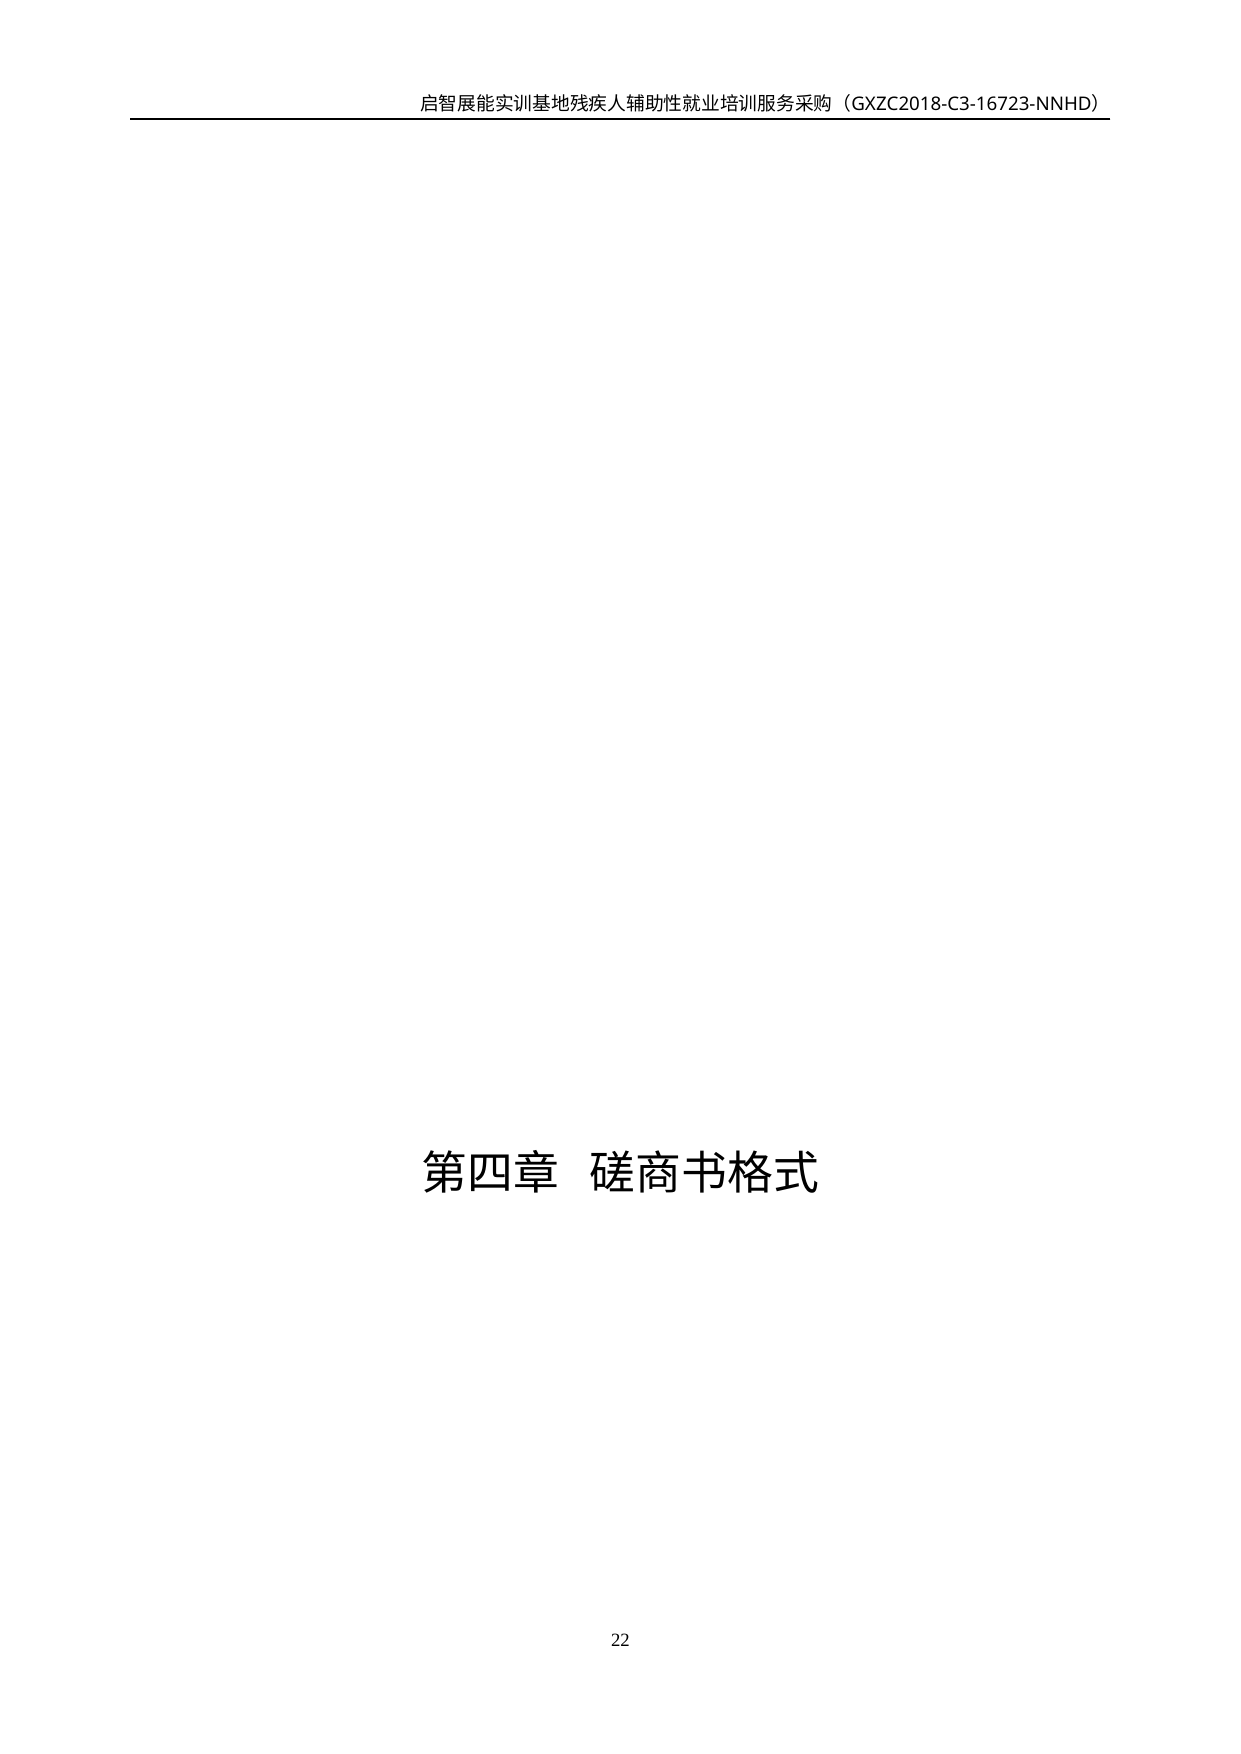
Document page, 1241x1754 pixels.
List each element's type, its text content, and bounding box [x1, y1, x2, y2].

text 第四章 磋商书格式 [130, 1121, 1110, 1218]
